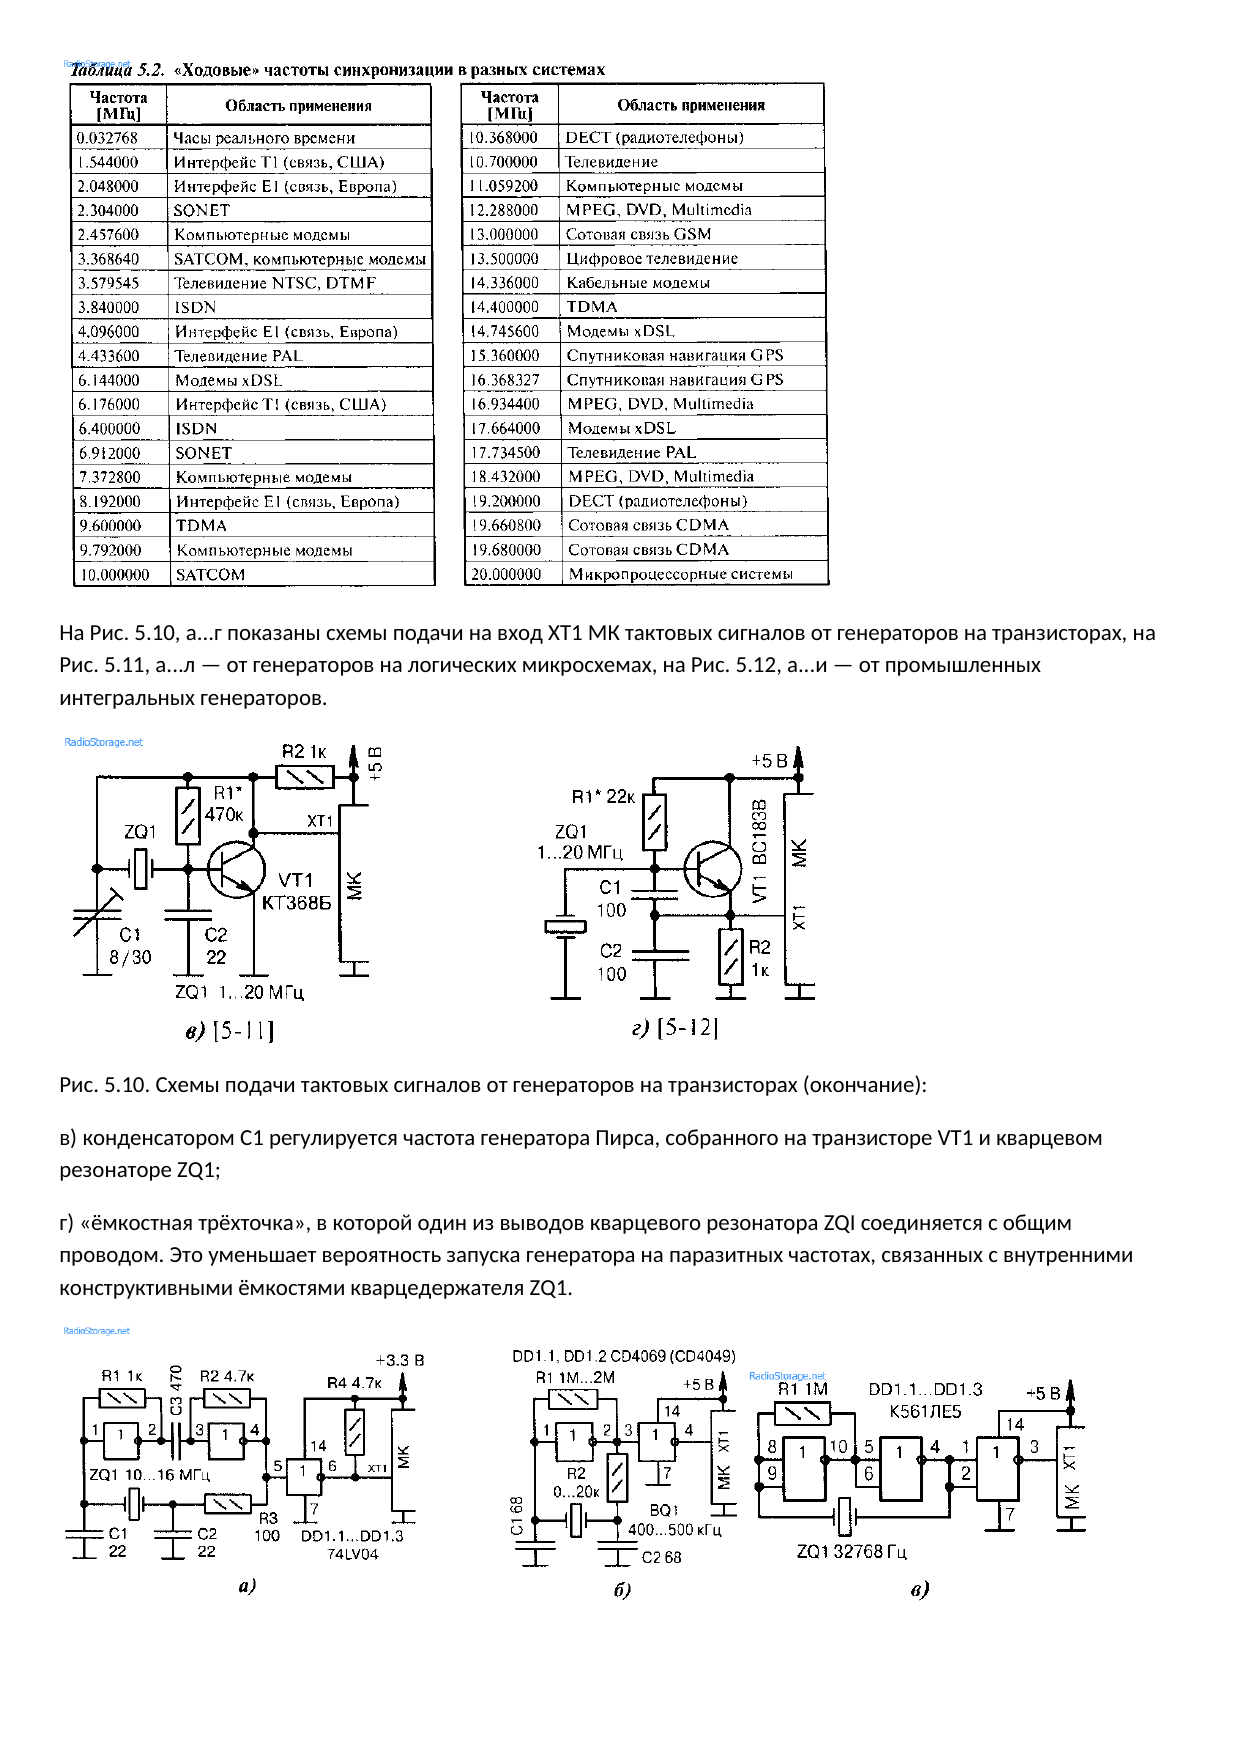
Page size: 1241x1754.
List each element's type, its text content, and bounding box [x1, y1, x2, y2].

text в) конденсатором С1 регулируется частота генератора Пирса, собранного на транзисторе VT1 и кварцевом резонаторе ZQ1; [59, 1123, 1181, 1183]
picture [59, 735, 841, 1046]
picture [59, 1325, 1095, 1606]
picture [59, 59, 841, 594]
text Рис. 5.10. Схемы подачи тактовых сигналов от генераторов на транзисторах (окончание): [59, 1070, 1181, 1098]
text г) «ёмкостная трёхточка», в которой один из выводов кварцевого резонатора ZQI соединяется с общим проводом. Это уменьшает вероятность запуска генератора на паразитных частотах, связанных с внутренними конструктивными ёмкостями кварцедержателя ZQ1. [59, 1208, 1181, 1301]
text На Рис. 5.10, а...г показаны схемы подачи на вход ХТ1 МК тактовых сигналов от генераторов на транзисторах, на Рис. 5.11, а...л — от генераторов на логических микросхемах, на Рис. 5.12, а...и — от промышленных интегральных генераторов. [59, 618, 1181, 711]
